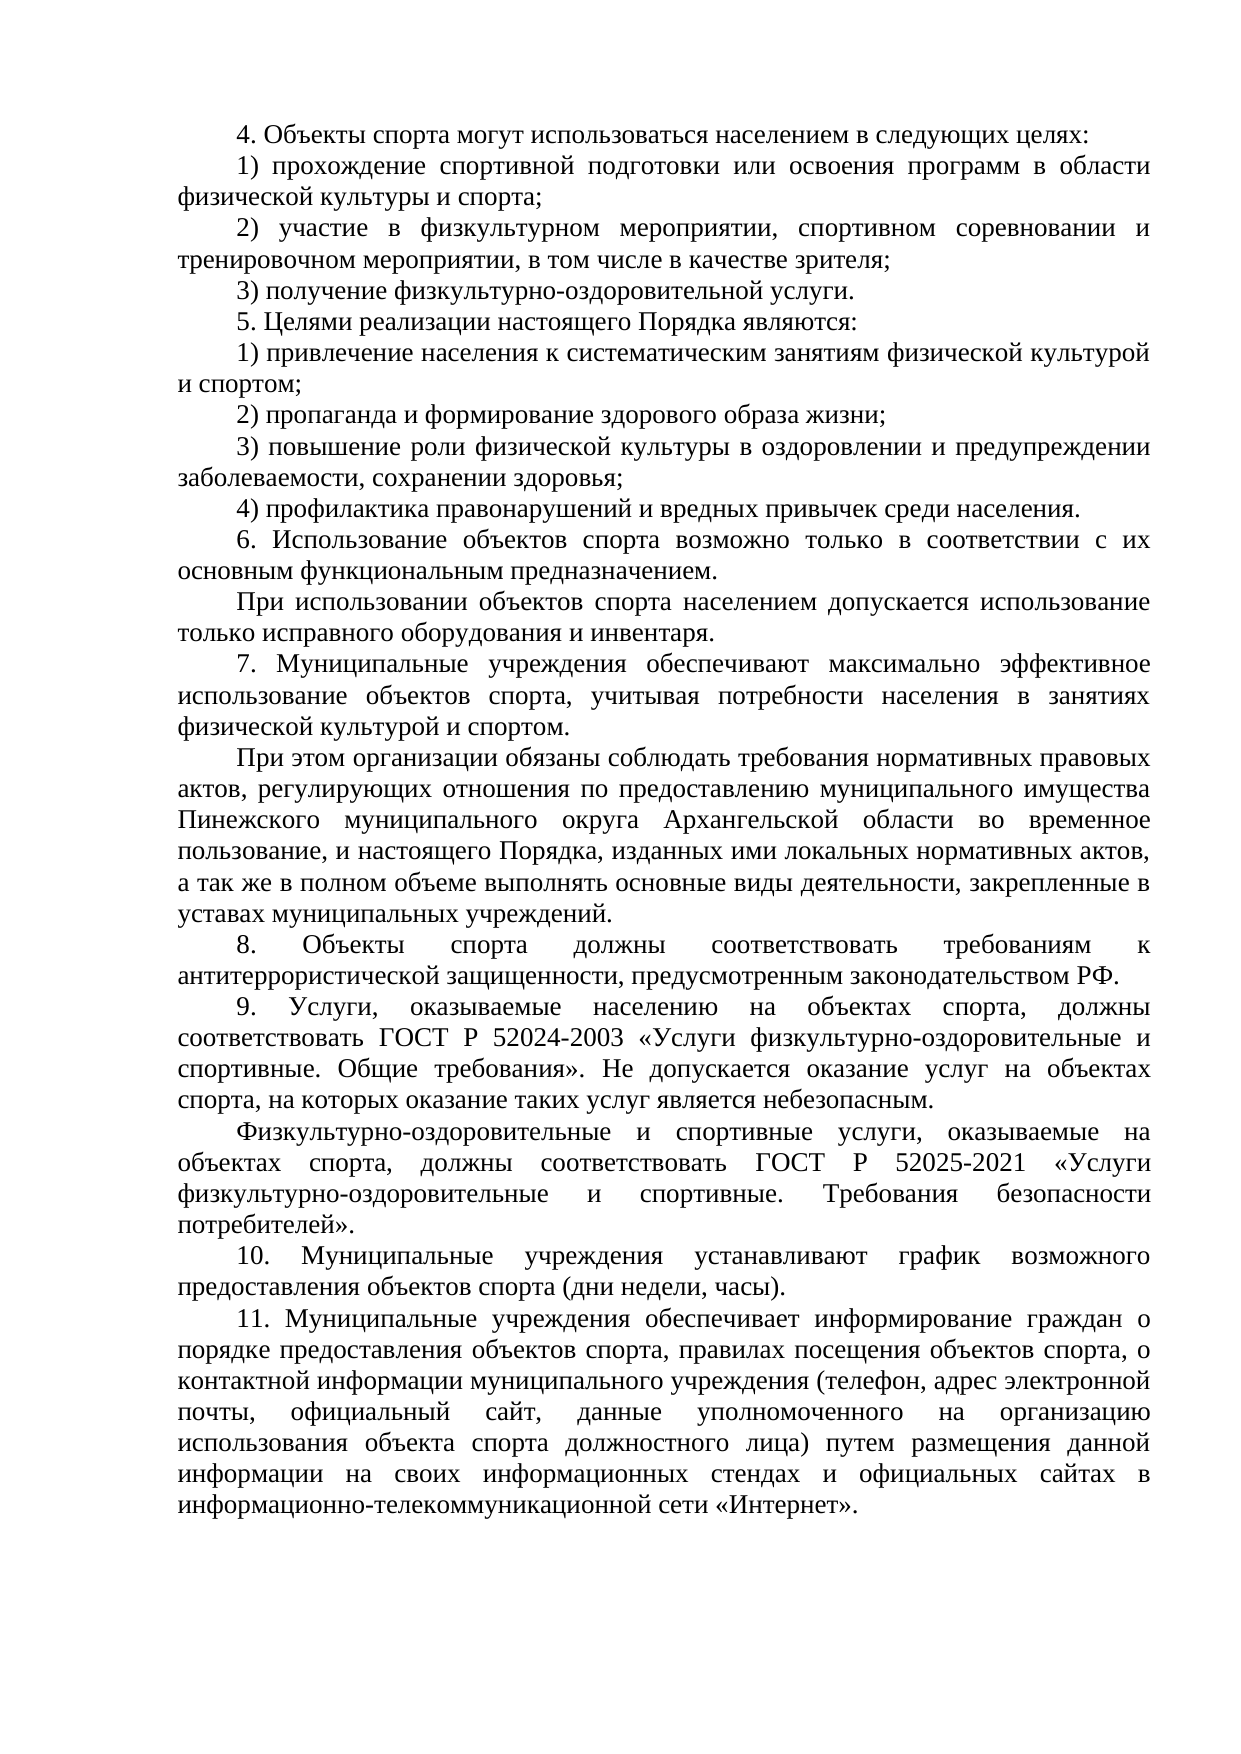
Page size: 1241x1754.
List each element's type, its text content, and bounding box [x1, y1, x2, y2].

text 6. Использование объектов спорта возможно только в соответствии с их основным функциональным предназначением. [177, 523, 1152, 585]
text 1) прохождение спортивной подготовки или освоения программ в области физической культуры и спорта; [177, 149, 1152, 212]
text 3) повышение роли физической культуры в оздоровлении и предупреждении заболеваемости, сохранении здоровья; [177, 429, 1152, 492]
text При этом организации обязаны соблюдать требования нормативных правовых актов, регулирующих отношения по предоставлению муниципального имущества Пинежского муниципального округа Архангельской области во временное пользование, и настоящего Порядка, изданных ими локальных нормативных актов, а так же в полном объеме выполнять основные виды деятельности, закрепленные в уставах муниципальных учреждений. [177, 741, 1152, 928]
text Физкультурно-оздоровительные и спортивные услуги, оказываемые на объектах спорта, должны соответствовать ГОСТ Р 52025-2021 «Услуги физкультурно-оздоровительные и спортивные. Требования безопасности потребителей». [177, 1115, 1152, 1239]
text 4. Объекты спорта могут использоваться населением в следующих целях: [177, 118, 1152, 149]
text 8. Объекты спорта должны соответствовать требованиям к антитеррористической защищенности, предусмотренным законодательством РФ. [177, 928, 1152, 990]
text 11. Муниципальные учреждения обеспечивает информирование граждан о порядке предоставления объектов спорта, правилах посещения объектов спорта, о контактной информации муниципального учреждения (телефон, адрес электронной почты, официальный сайт, данные уполномоченного на организацию использования объекта спорта должностного лица) путем размещения данной информации на своих информационных стендах и официальных сайтах в информационно-телекоммуникационной сети «Интернет». [177, 1302, 1152, 1520]
text 2) участие в физкультурном мероприятии, спортивном соревновании и тренировочном мероприятии, в том числе в качестве зрителя; [177, 212, 1152, 274]
text 3) получение физкультурно-оздоровительной услуги. [177, 274, 1152, 305]
text 10. Муниципальные учреждения устанавливают график возможного предоставления объектов спорта (дни недели, часы). [177, 1239, 1152, 1302]
text 2) пропаганда и формирование здорового образа жизни; [177, 398, 1152, 429]
text 9. Услуги, оказываемые населению на объектах спорта, должны соответствовать ГОСТ Р 52024-2003 «Услуги физкультурно-оздоровительные и спортивные. Общие требования». Не допускается оказание услуг на объектах спорта, на которых оказание таких услуг является небезопасным. [177, 990, 1152, 1115]
text При использовании объектов спорта населением допускается использование только исправного оборудования и инвентаря. [177, 585, 1152, 648]
text 7. Муниципальные учреждения обеспечивают максимально эффективное использование объектов спорта, учитывая потребности населения в занятиях физической культурой и спортом. [177, 648, 1152, 741]
text 4) профилактика правонарушений и вредных привычек среди населения. [177, 492, 1152, 523]
text 5. Целями реализации настоящего Порядка являются: [177, 305, 1152, 336]
text 1) привлечение населения к систематическим занятиям физической культурой и спортом; [177, 336, 1152, 398]
